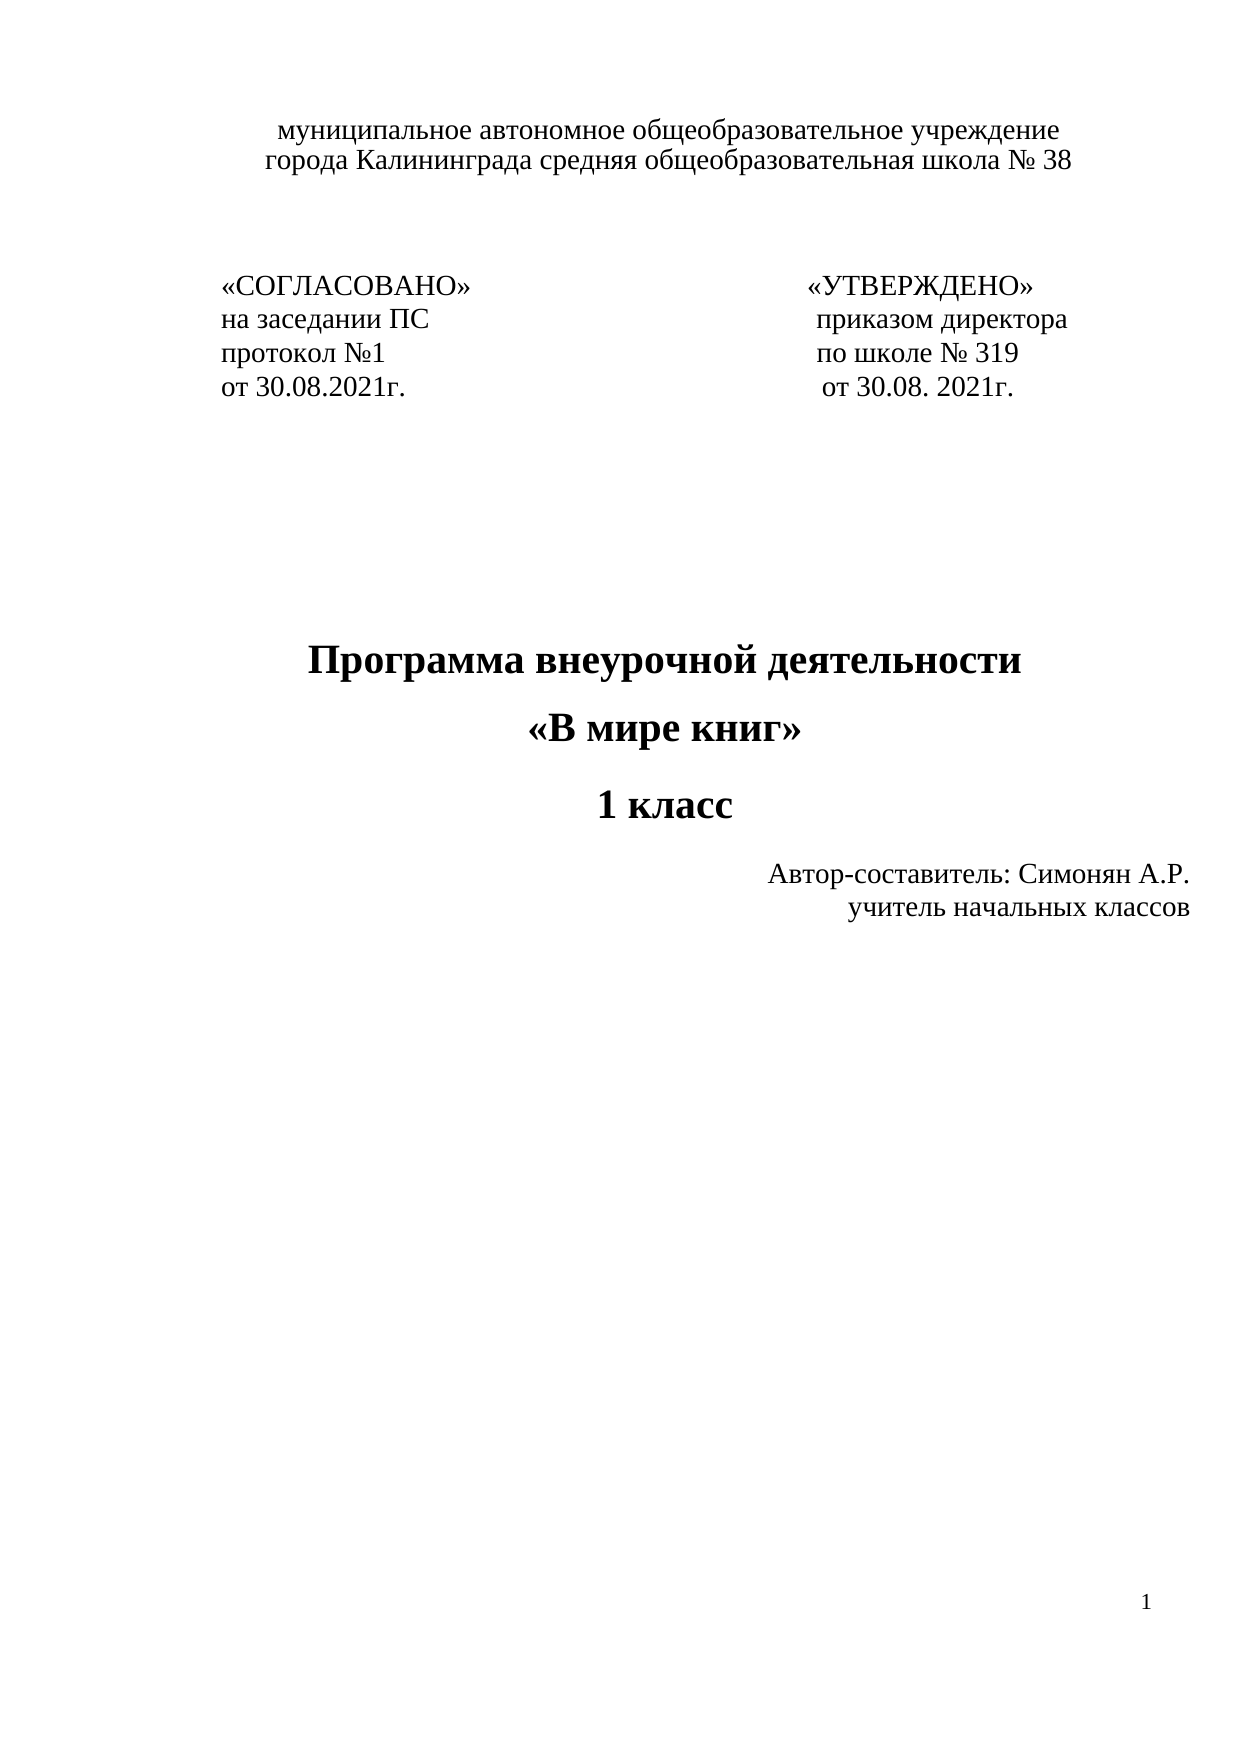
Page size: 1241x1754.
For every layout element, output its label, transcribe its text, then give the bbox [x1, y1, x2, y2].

text от 30.08.2021г. от 30.08. 2021г. [221, 369, 1190, 403]
text «В мире книг» 1 класс [527, 702, 802, 827]
text «СОГЛАСОВАНО» «УТВЕРЖДЕНО» [221, 268, 1190, 302]
text муниципальное автономное общеобразовательное учреждение города Калининграда средняя общеобразовательная школа № 38 [232, 115, 1105, 175]
text Программа внеурочной деятельности [224, 634, 1105, 682]
text протокол №1 по школе № 319 [221, 336, 1190, 369]
text Автор-составитель: Симонян А.Р. [164, 856, 1190, 889]
text на заседании ПС приказом директора [221, 302, 1190, 336]
text учитель начальных классов [164, 889, 1190, 923]
